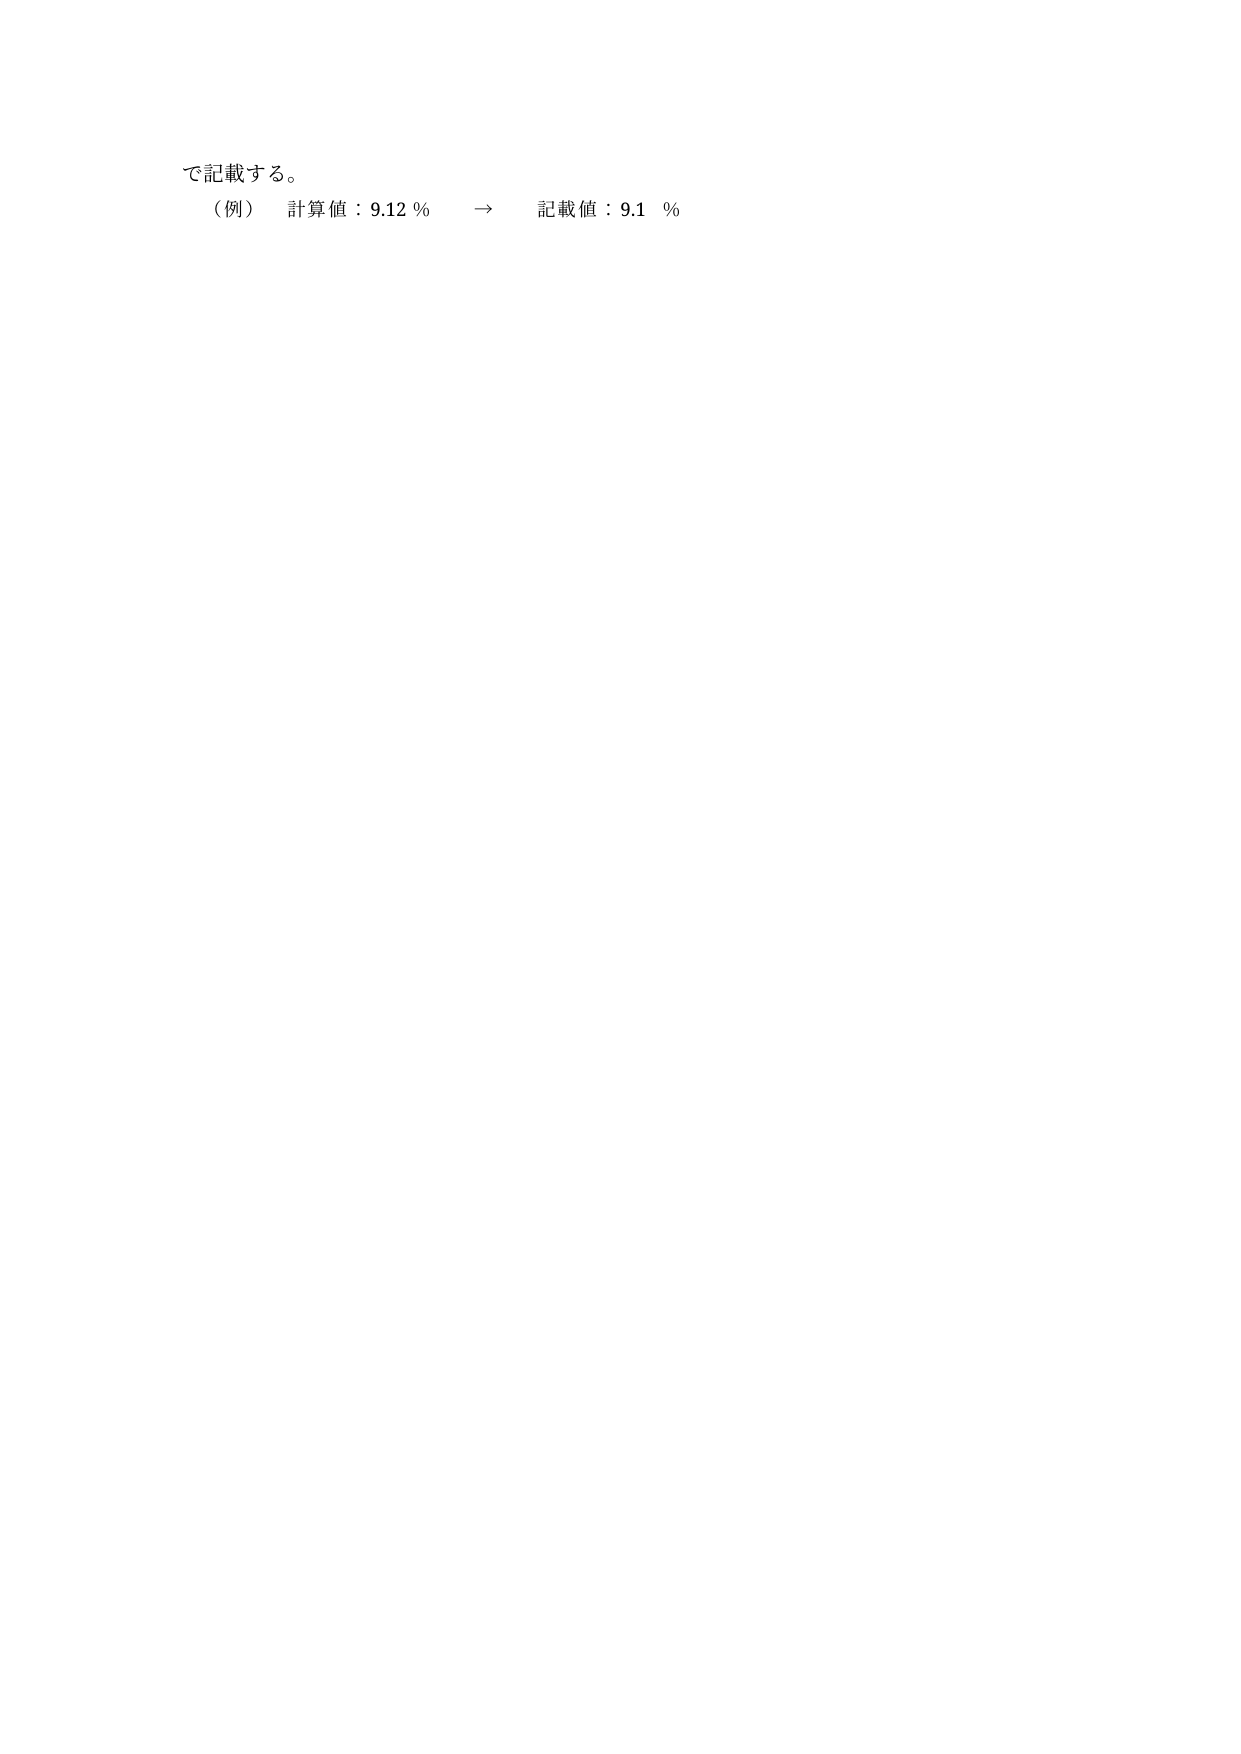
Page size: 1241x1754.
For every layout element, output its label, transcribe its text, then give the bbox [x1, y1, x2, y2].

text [134, 155, 1120, 190]
text （例） 計算値：9.12％ → 記載値：9.1％ [186, 190, 1011, 226]
